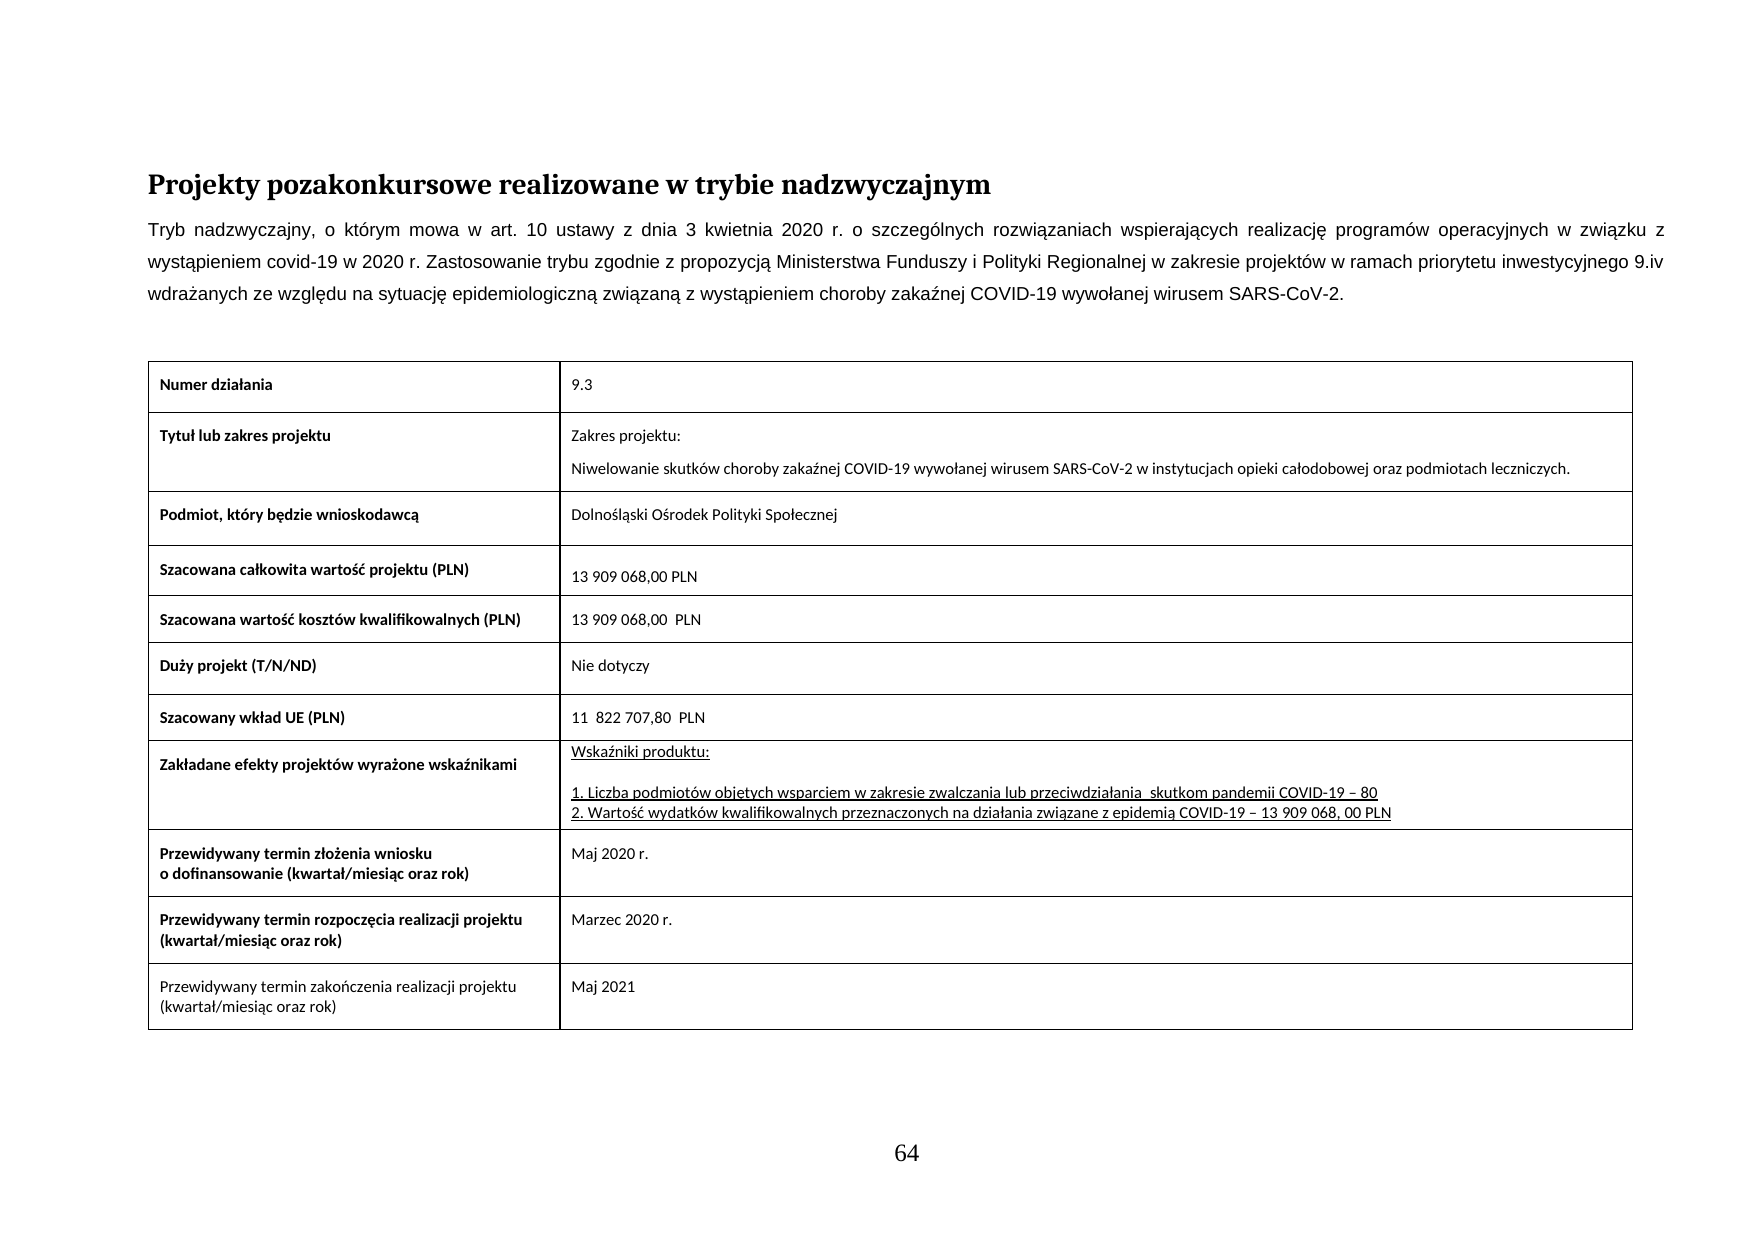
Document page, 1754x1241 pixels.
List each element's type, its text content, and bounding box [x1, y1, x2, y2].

table_cell Duży projekt (T/N/ND) [149, 643, 559, 694]
table_cell Szacowany wkład UE (PLN) [149, 695, 559, 740]
table_header 9.3 [561, 362, 1632, 412]
table_cell Dolnośląski Ośrodek Polityki Społecznej [561, 492, 1632, 545]
table_cell Wskaźniki produktu: 1. Liczba podmiotów objętych wsparciem w zakresie zwalczania lub przeciwdziałania skutkom pandemii COVID-19 – 80 2. Wartość wydatków kwalifikowalnych przeznaczonych na działania związane z epidemią COVID-19 – 13 909 068, 00 PLN [561, 741, 1632, 829]
table_cell Szacowana całkowita wartość projektu (PLN) [149, 546, 559, 595]
table_cell Zakładane efekty projektów wyrażone wskaźnikami [149, 741, 559, 829]
table_cell Maj 2020 r. [561, 830, 1632, 896]
table_cell Zakres projektu: Niwelowanie skutków choroby zakaźnej COVID-19 wywołanej wirusem SARS-CoV-2 w instytucjach opieki całodobowej oraz podmiotach leczniczych. [561, 413, 1632, 491]
table_cell Marzec 2020 r. [561, 897, 1632, 963]
table_header Numer działania [149, 362, 559, 412]
table_cell Maj 2021 [561, 964, 1632, 1029]
table_cell Nie dotyczy [561, 643, 1632, 694]
table_cell Tytuł lub zakres projektu [149, 413, 559, 491]
table_cell Podmiot, który będzie wnioskodawcą [149, 492, 559, 545]
table_cell Przewidywany termin złożenia wniosku o dofinansowanie (kwartał/miesiąc oraz rok) [149, 830, 559, 896]
table_cell Szacowana wartość kosztów kwalifikowalnych (PLN) [149, 596, 559, 642]
subtitle Projekty pozakonkursowe realizowane w trybie nadzwyczajnym [148, 168, 1665, 202]
table_cell Przewidywany termin rozpoczęcia realizacji projektu (kwartał/miesiąc oraz rok) [149, 897, 559, 963]
table_cell Przewidywany termin zakończenia realizacji projektu (kwartał/miesiąc oraz rok) [149, 964, 559, 1029]
text Tryb nadzwyczajny, o którym mowa w art. 10 ustawy z dnia 3 kwietnia 2020 r. o szczególnych rozwiązaniach wspierających realizację programów operacyjnych w związku z wystąpieniem covid-19 w 2020 r. Zastosowanie trybu zgodnie z propozycją Ministerstwa Funduszy i Polityki Regionalnej w zakresie projektów w ramach priorytetu inwestycyjnego 9.iv wdrażanych ze względu na sytuację epidemiologiczną związaną z wystąpieniem choroby zakaźnej COVID-19 wywołanej wirusem SARS-CoV-2. [148, 218, 1665, 305]
table_cell 13 909 068,00 PLN [561, 546, 1632, 595]
table_cell 11 822 707,80 PLN [561, 695, 1632, 740]
table_cell 13 909 068,00 PLN [561, 596, 1632, 642]
